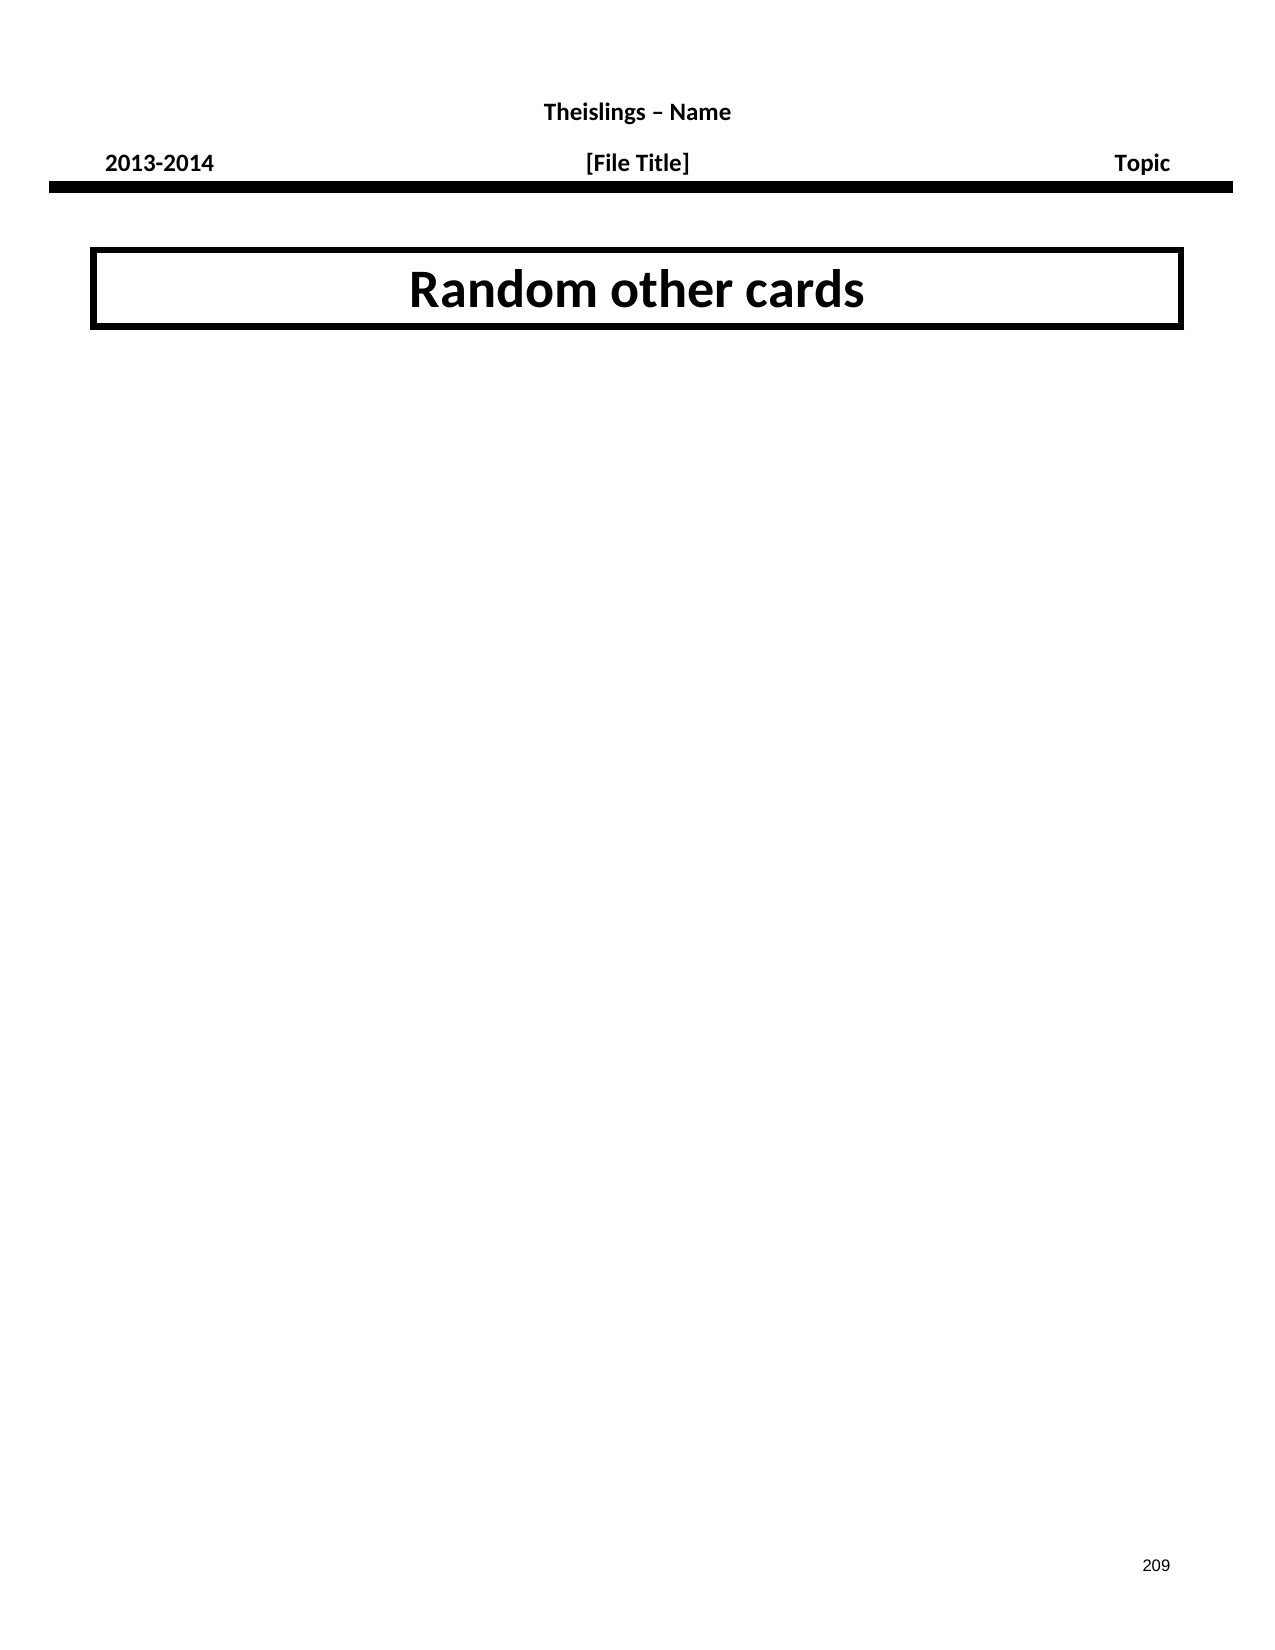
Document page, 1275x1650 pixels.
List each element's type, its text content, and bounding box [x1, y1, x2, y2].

subtitle Random other cards [97, 253, 1178, 323]
